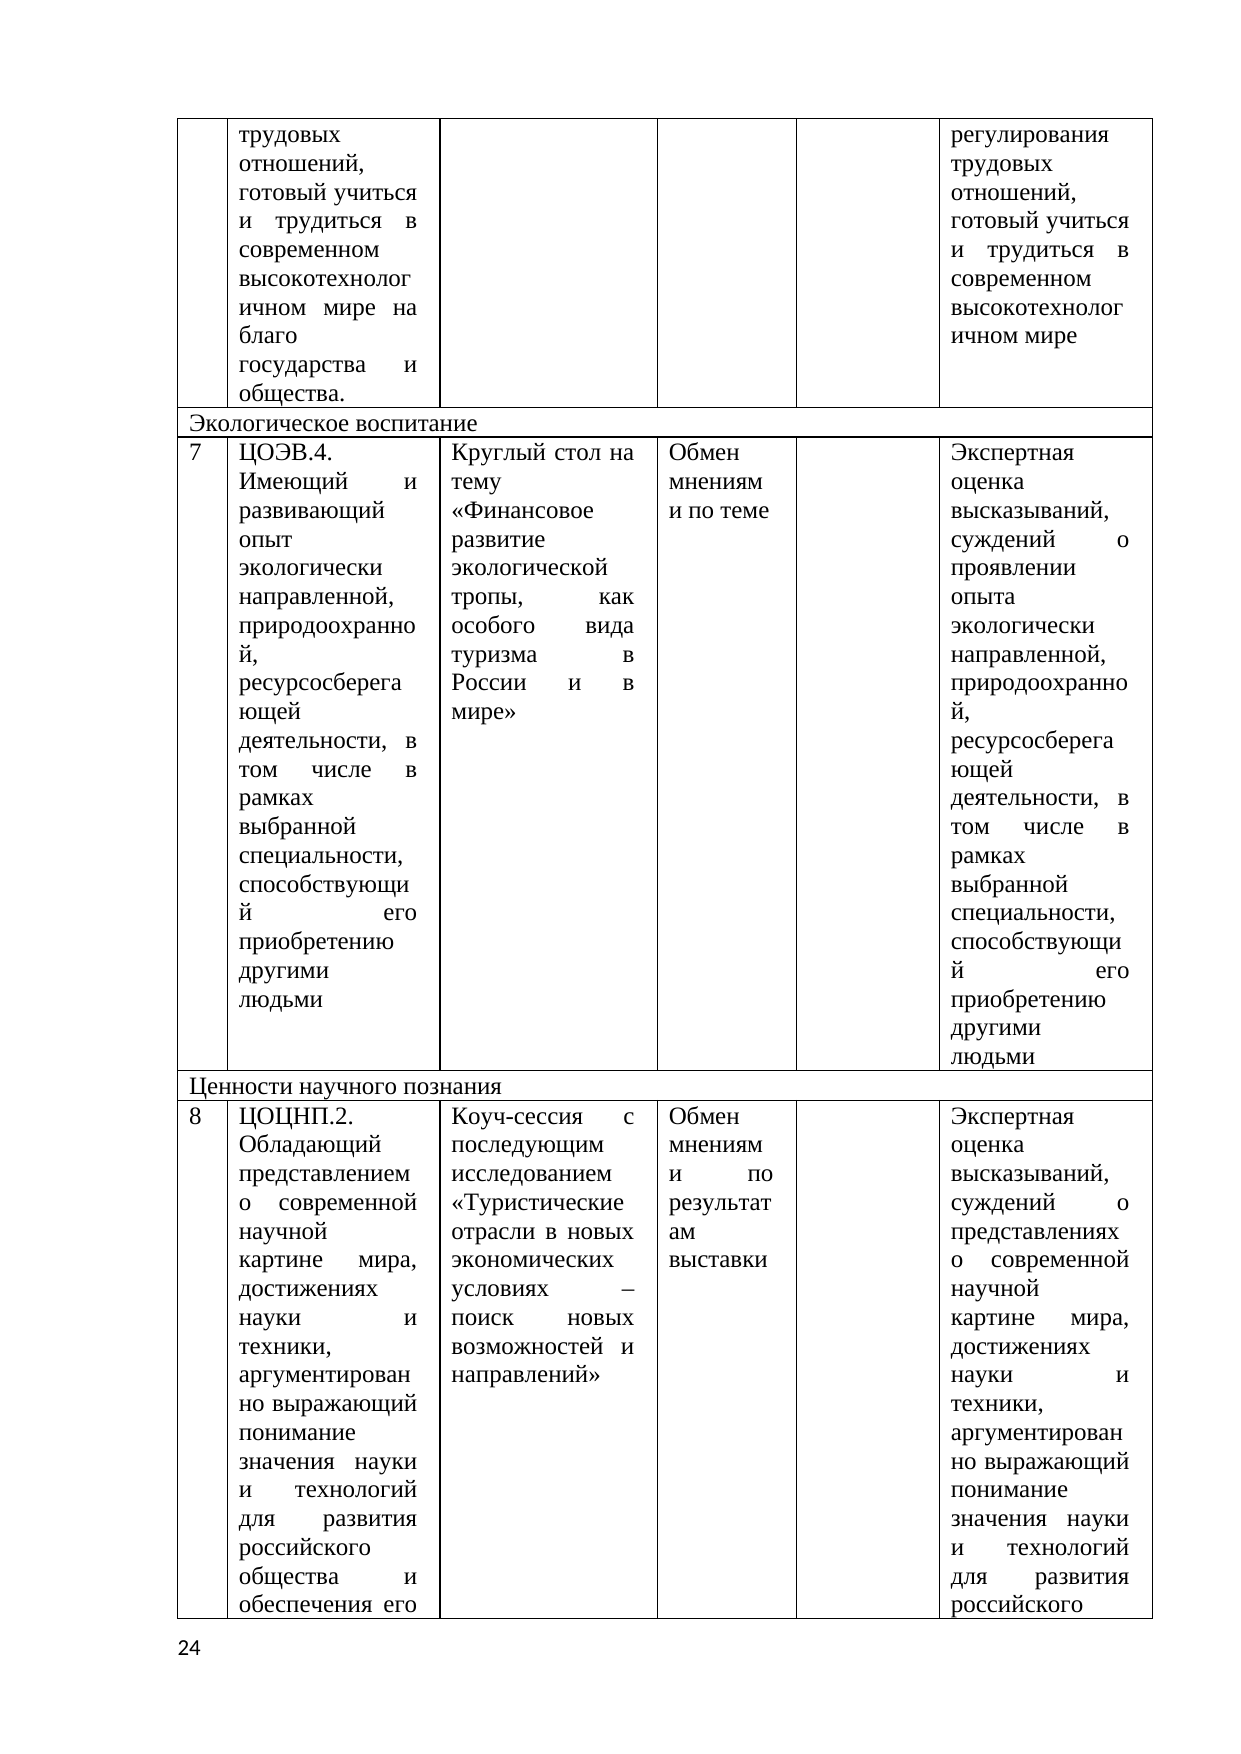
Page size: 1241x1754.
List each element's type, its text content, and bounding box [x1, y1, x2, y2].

table_cell [797, 1101, 939, 1618]
table_cell ЦОЦНП.2. Обладающий представлением о современной научной картине мира, достижениях науки и техники, аргументированно выражающий понимание значения науки и технологий для развития российского общества и обеспечения его безопасности [228, 1101, 439, 1618]
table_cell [658, 119, 796, 407]
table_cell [441, 119, 657, 407]
table_cell 6 [178, 119, 227, 407]
table_cell Обмен мнениями по результатам выставки [658, 1101, 796, 1618]
table_cell Обмен мнениями по теме [658, 438, 796, 1070]
table_cell Ценности научного познания [178, 1071, 1152, 1100]
table_cell Коуч-сессия с последующим исследованием «Туристические отрасли в новых экономических условиях – поиск новых возможностей и направлений» [441, 1101, 657, 1618]
table_cell ЦОЭВ.4. Имеющий и развивающий опыт экологически направленной, природоохранной, ресурсосберегающей деятельности, в том числе в рамках выбранной специальности, способствующий его приобретению другими людьми [228, 438, 439, 1070]
table_cell 7 [178, 438, 227, 1070]
table_cell [797, 438, 939, 1070]
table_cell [228, 119, 439, 407]
table_cell Круглый стол на тему «Финансовое развитие экологической тропы, как особого вида туризма в России и в мире» [441, 438, 657, 1070]
table_cell Экспертная оценка высказываний, суждений о проявлении опыта экологически направленной, природоохранной, ресурсосберегающей деятельности, в том числе в рамках выбранной специальности, способствующий его приобретению другими людьми [940, 438, 1152, 1070]
table_cell [797, 119, 939, 407]
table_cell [940, 119, 1152, 407]
table_cell Экологическое воспитание [178, 408, 1152, 436]
table_cell 8 [178, 1101, 227, 1618]
